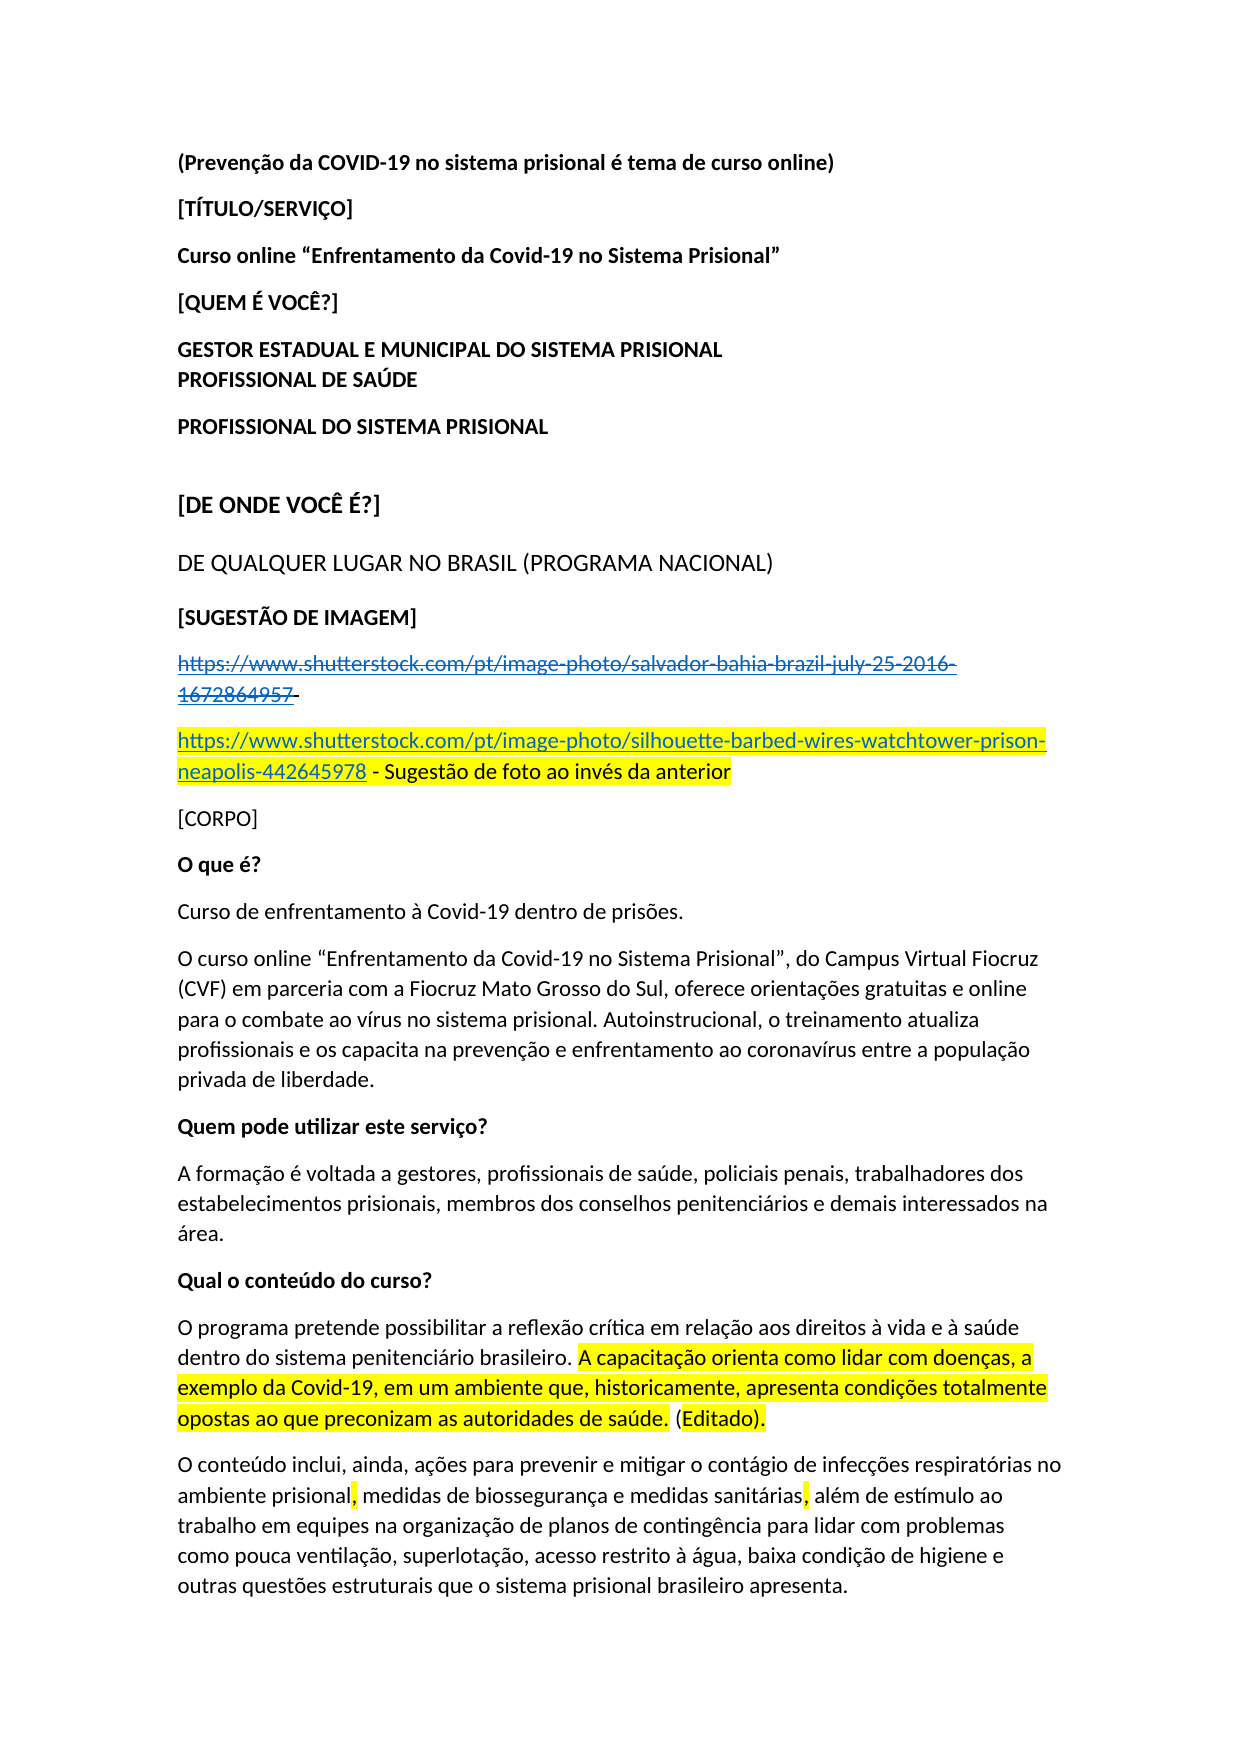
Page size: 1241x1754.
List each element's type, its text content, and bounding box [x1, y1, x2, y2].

text O curso online “Enfrentamento da Covid-19 no Sistema Prisional”, do Campus Virtual Fiocruz (CVF) em parceria com a Fiocruz Mato Grosso do Sul, oferece orientações gratuitas e online para o combate ao vírus no sistema prisional. Autoinstrucional, o treinamento atualiza profissionais e os capacita na prevenção e enfrentamento ao coronavírus entre a população privada de liberdade. [177, 944, 1063, 1093]
text Curso de enfrentamento à Covid-19 dentro de prisões. [177, 897, 1063, 926]
text [TÍTULO/SERVIÇO] [177, 194, 1063, 222]
text PROFISSIONAL DO SISTEMA PRISIONAL [177, 412, 1063, 470]
text O que é? [177, 851, 1063, 879]
text [QUEM É VOCÊ?] [177, 288, 1063, 316]
text A formação é voltada a gestores, profissionais de saúde, policiais penais, trabalhadores dos estabelecimentos prisionais, membros dos conselhos penitenciários e demais interessados na área. [177, 1159, 1063, 1247]
text O programa pretende possibilitar a reflexão crítica em relação aos direitos à vida e à saúde dentro do sistema penitenciário brasileiro. A capacitação orienta como lidar com doenças, a exemplo da Covid-19, em um ambiente que, historicamente, apresenta condições totalmente opostas ao que preconizam as autoridades de saúde. (Editado). [177, 1313, 1063, 1432]
text [SUGESTÃO DE IMAGEM] [177, 603, 1063, 631]
text (Prevenção da COVID-19 no sistema prisional é tema de curso online) [177, 148, 1063, 176]
text https://www.shutterstock.com/pt/image-photo/silhouette-barbed-wires-watchtower-prison-neapolis-442645978 - Sugestão de foto ao invés da anterior [177, 727, 1063, 785]
text Qual o conteúdo do curso? [177, 1266, 1063, 1294]
text Curso online “Enfrentamento da Covid-19 no Sistema Prisional” [177, 241, 1063, 269]
text DE QUALQUER LUGAR NO BRASIL (PROGRAMA NACIONAL) [177, 547, 1063, 578]
text https://www.shutterstock.com/pt/image-photo/salvador-bahia-brazil-july-25-2016-1672864957 [177, 649, 1063, 708]
text GESTOR ESTADUAL E MUNICIPAL DO SISTEMA PRISIONAL PROFISSIONAL DE SAÚDE [177, 335, 1063, 393]
text [CORPO] [177, 804, 1063, 832]
text [DE ONDE VOCÊ É?] [177, 489, 1063, 520]
text O conteúdo inclui, ainda, ações para prevenir e mitigar o contágio de infecções respiratórias no ambiente prisional, medidas de biossegurança e medidas sanitárias, além de estímulo ao trabalho em equipes na organização de planos de contingência para lidar com problemas como pouca ventilação, superlotação, acesso restrito à água, baixa condição de higiene e outras questões estruturais que o sistema prisional brasileiro apresenta. [177, 1451, 1063, 1599]
text Quem pode utilizar este serviço? [177, 1112, 1063, 1140]
